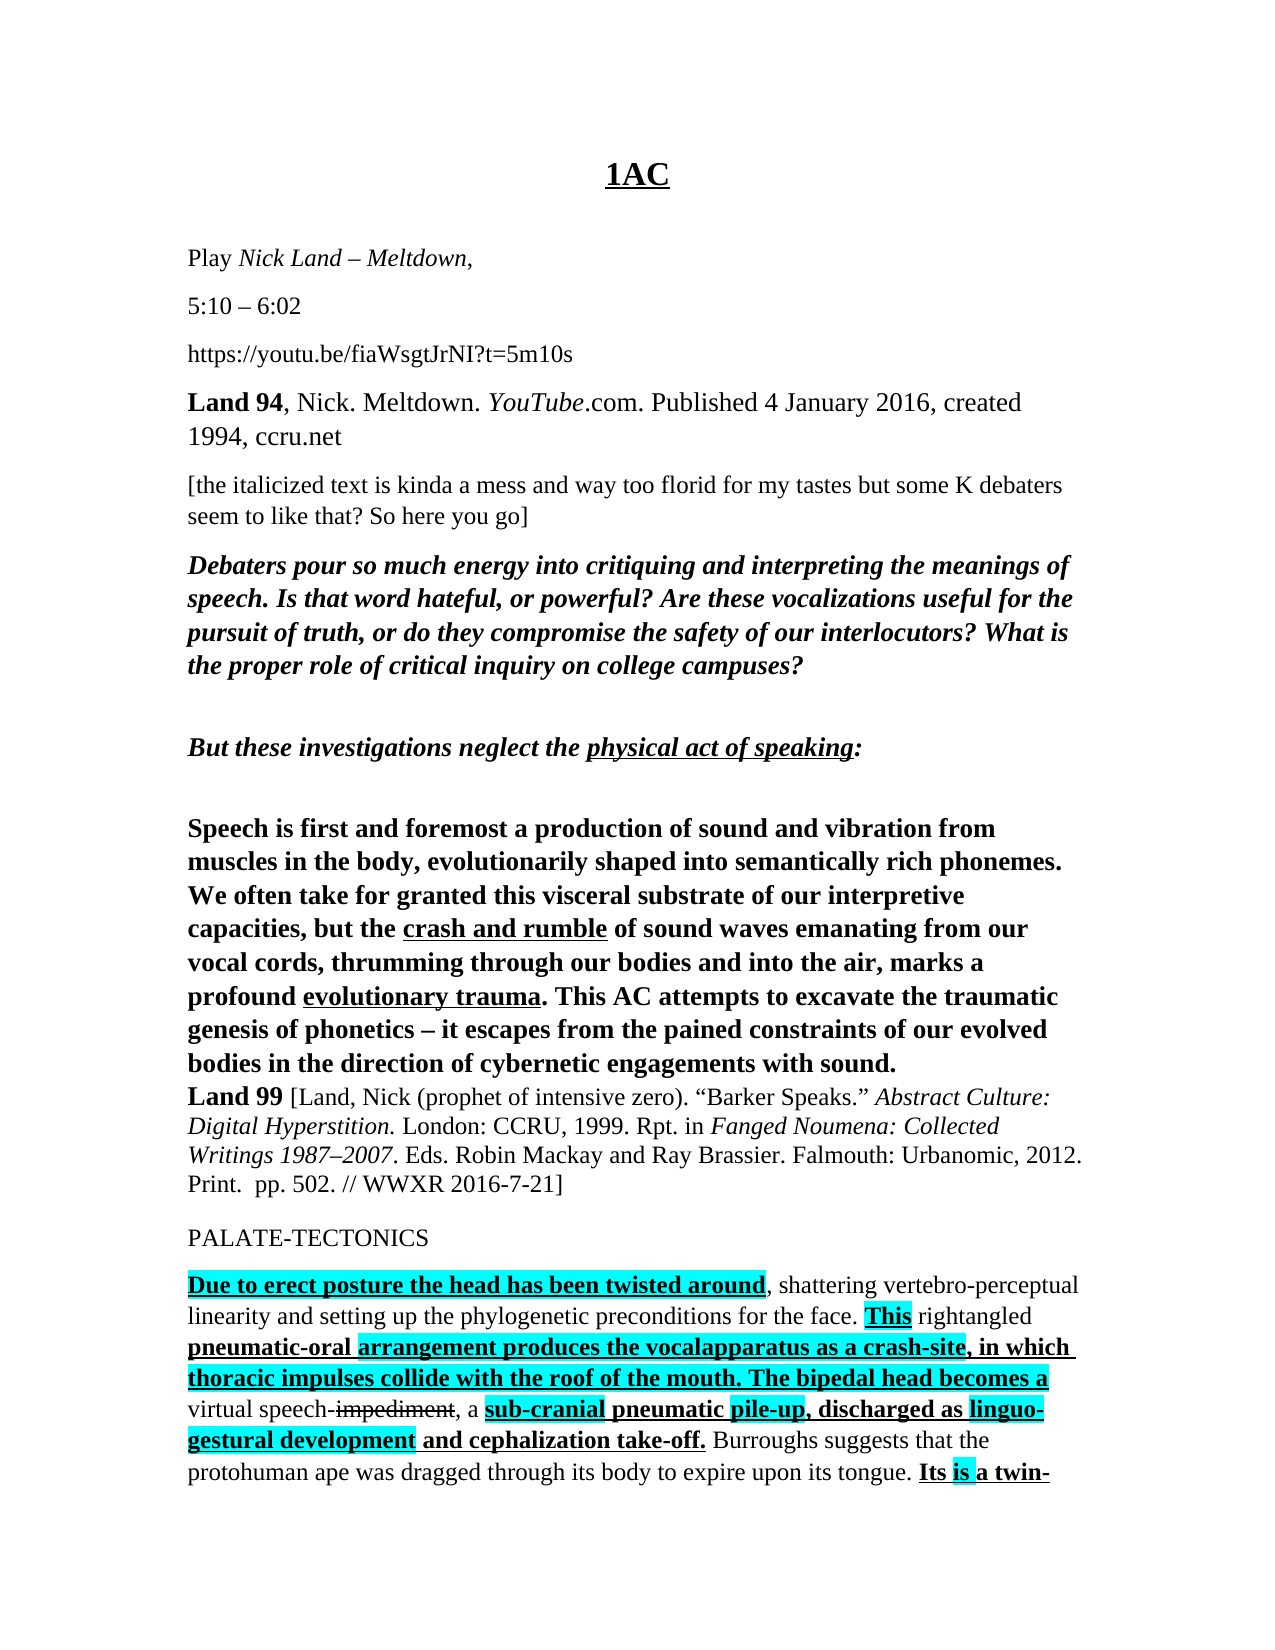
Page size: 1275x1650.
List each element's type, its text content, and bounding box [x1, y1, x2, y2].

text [187, 1270, 1087, 1485]
subtitle Debaters pour so much energy into critiquing and interpreting the meanings of speech. Is that word hateful, or powerful? Are these vocalizations useful for the pursuit of truth, or do they compromise the safety of our interlocutors? What is the proper role of critical inquiry on college campuses? [187, 549, 1087, 681]
text 5:10 – 6:02 [187, 291, 1087, 320]
subtitle 1AC [187, 154, 1087, 192]
text https://youtu.be/fiaWsgtJrNI?t=5m10s [187, 339, 1087, 367]
text Land 94, Nick. Meltdown. YouTube.com. Published 4 January 2016, created 1994, ccru.net [187, 386, 1087, 451]
subtitle Speech is first and foremost a production of sound and vibration from muscles in the body, evolutionarily shaped into semantically rich phonemes. We often take for granted this visceral substrate of our interpretive capacities, but the crash and rumble of sound waves emanating from our vocal cords, thrumming through our bodies and into the air, marks a profound evolutionary trauma. This AC attempts to excavate the traumatic genesis of phonetics – it escapes from the pained constraints of our evolved bodies in the direction of cybernetic engagements with sound. [187, 812, 1087, 1078]
text Land 99 [Land, Nick (prophet of intensive zero). “Barker Speaks.” Abstract Culture: Digital Hyperstition. London: CCRU, 1999. Rpt. in Fanged Noumena: Collected Writings 1987–2007. Eds. Robin Mackay and Ray Brassier. Falmouth: Urbanomic, 2012. Print. pp. 502. // WWXR 2016-7-21] [187, 1080, 1087, 1198]
subtitle But these investigations neglect the physical act of speaking: [187, 731, 1087, 762]
text [the italicized text is kinda a mess and way too florid for my tastes but some K debaters seem to like that? So here you go] [187, 470, 1087, 530]
text Play Nick Land – Meltdown, [187, 243, 1087, 272]
text PALATE-TECTONICS [187, 1223, 1087, 1251]
